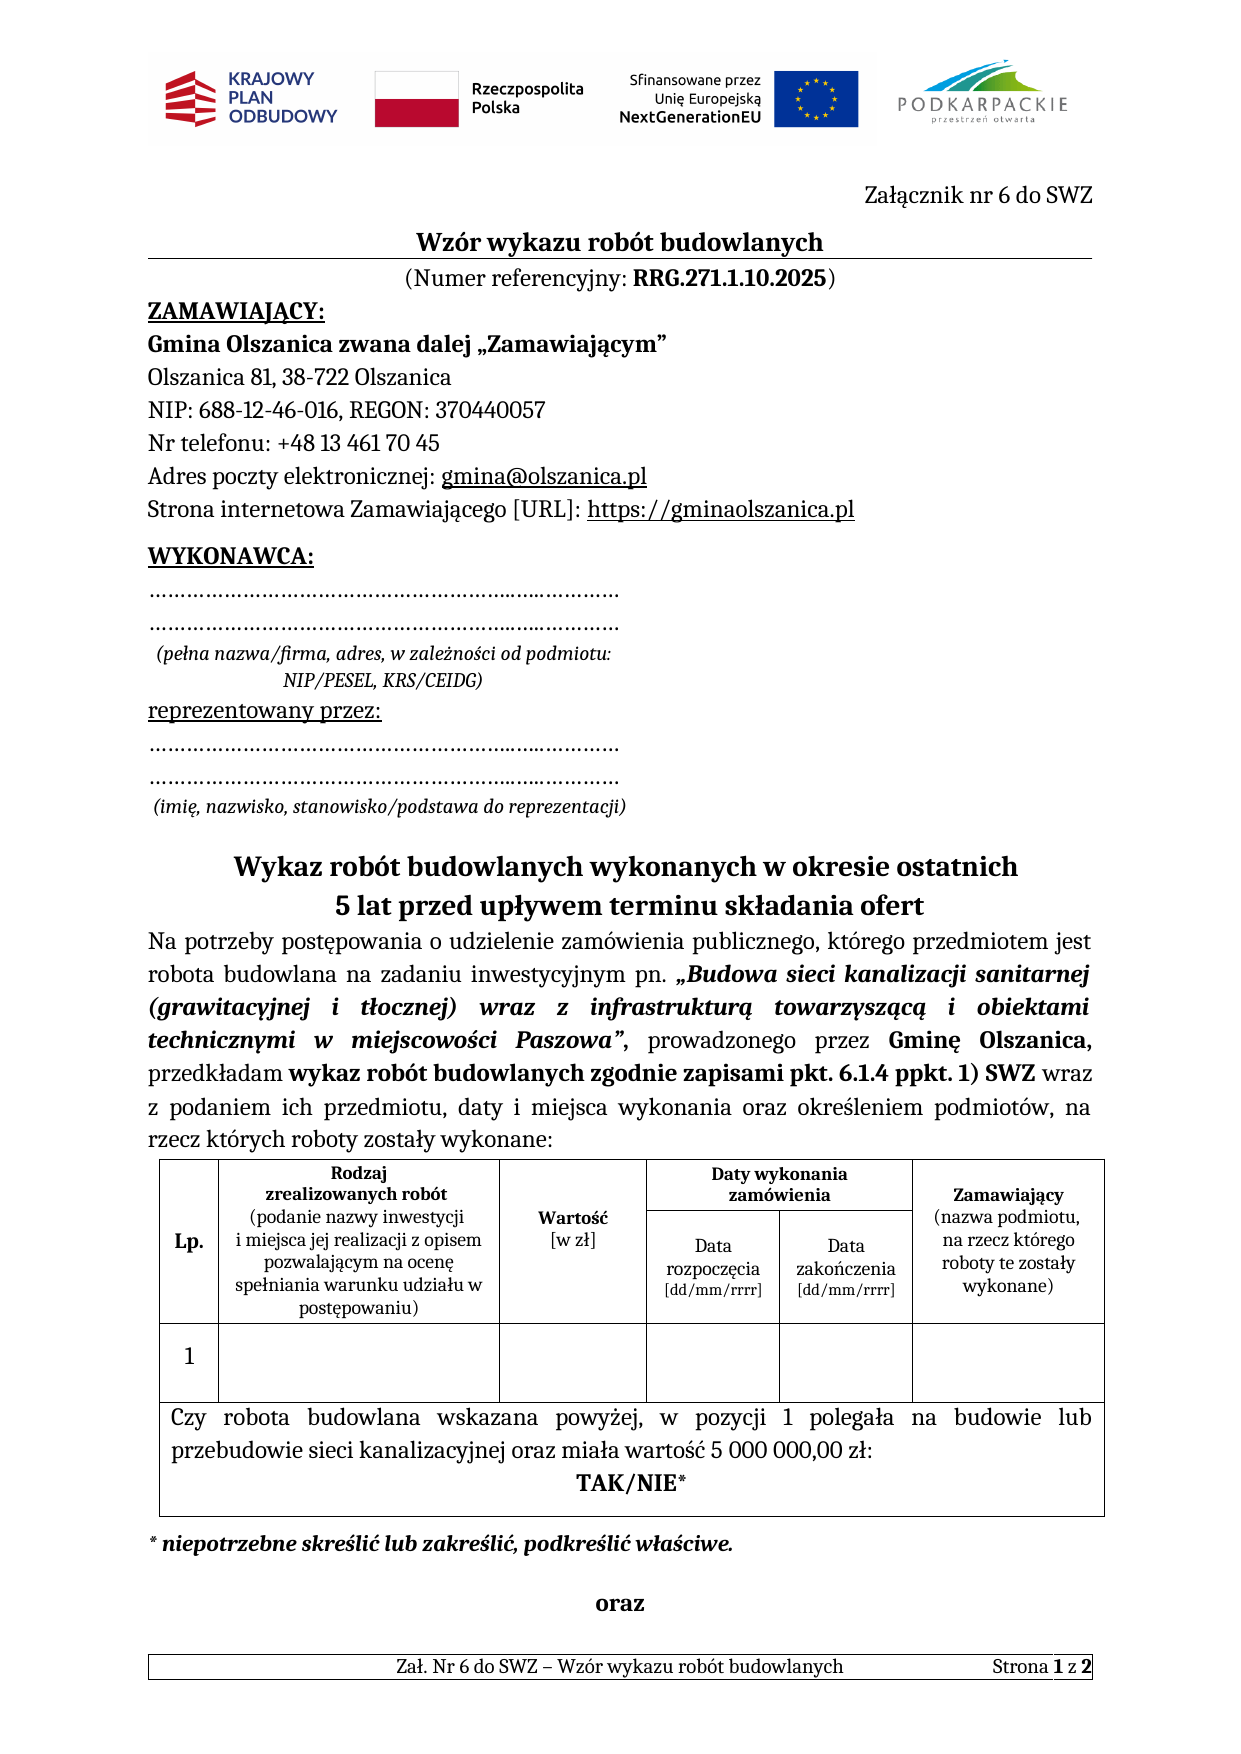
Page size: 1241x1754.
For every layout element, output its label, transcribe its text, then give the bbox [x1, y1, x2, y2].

text (Numer referencyjny: RRG.271.1.10.2025) [148, 264, 1092, 293]
table_cell Data zakończenia [dd/mm/rrrr] [780, 1211, 912, 1322]
text ZAMAWIAJĄCY: [148, 297, 1092, 326]
table_header Daty wykonania zamówienia [647, 1160, 912, 1210]
text * niepotrzebne skreślić lub zakreślić, podkreślić właściwe. [148, 1531, 1092, 1557]
text (pełna nazwa/firma, adres, w zależności od podmiotu: NIP/PESEL, KRS/CEIDG) [148, 641, 621, 693]
text …………………………………………………..…..………… [148, 762, 650, 791]
picture [147, 37, 1089, 146]
table_header Rodzaj zrealizowanych robót (podanie nazwy inwestycji i miejsca jej realizacji z opisem pozwalającym na ocenę spełniania warunku udziału w postępowaniu) [219, 1160, 499, 1322]
text Wzór wykazu robót budowlanych [148, 227, 1092, 258]
table_cell [219, 1324, 499, 1402]
text NIP: 688-12-46-016, REGON: 370440057 [148, 396, 1092, 425]
text (imię, nazwisko, stanowisko/podstawa do reprezentacji) [148, 795, 1092, 819]
text Nr telefonu: +48 13 461 70 45 [148, 429, 1092, 458]
table_header Lp. [160, 1160, 218, 1322]
table_cell 1 [160, 1324, 218, 1402]
text …………………………………………………..…..………… [148, 608, 650, 637]
table_cell Data rozpoczęcia [dd/mm/rrrr] [647, 1211, 779, 1322]
table_cell [500, 1324, 646, 1402]
text Olszanica 81, 38-722 Olszanica [148, 363, 1092, 392]
table_cell [647, 1324, 779, 1402]
text Gmina Olszanica zwana dalej „Zamawiającym” [148, 330, 1092, 359]
table_header Zamawiający (nazwa podmiotu, na rzecz którego roboty te zostały wykonane) [913, 1160, 1104, 1322]
table_cell [780, 1324, 912, 1402]
text Na potrzeby postępowania o udzielenie zamówienia publicznego, którego przedmiotem jest robota budowlana na zadaniu inwestycyjnym pn. „Budowa sieci kanalizacji sanitarnej (grawitacyjnej i tłocznej) wraz z infrastrukturą towarzyszącą i obiektami technicznymi w miejscowości Paszowa”, prowadzonego przez Gminę Olszanica, przedkładam wykaz robót budowlanych zgodnie zapisami pkt. 6.1.4 ppkt. 1) SWZ wraz z podaniem ich przedmiotu, daty i miejsca wykonania oraz określeniem podmiotów, na rzecz których roboty zostały wykonane: [148, 927, 1092, 1154]
text Załącznik nr 6 do SWZ [148, 181, 1092, 209]
text oraz [148, 1588, 1092, 1617]
text Strona internetowa Zamawiającego [URL]: https://gminaolszanica.pl [148, 495, 1092, 524]
text reprezentowany przez: [148, 696, 1092, 725]
table_cell Czy robota budowlana wskazana powyżej, w pozycji 1 polegała na budowie lub przebudowie sieci kanalizacyjnej oraz miała wartość 5 000 000,00 zł: TAK/NIE* [160, 1403, 1104, 1516]
text WYKONAWCA: [148, 542, 1092, 571]
table_header Wartość [w zł] [500, 1160, 646, 1322]
text …………………………………………………..…..………… [148, 575, 650, 604]
text Adres poczty elektronicznej: gmina@olszanica.pl [148, 462, 1092, 491]
text …………………………………………………..…..………… [148, 729, 650, 758]
table_cell [913, 1324, 1104, 1402]
text Wykaz robót budowlanych wykonanych w okresie ostatnich 5 lat przed upływem terminu składania ofert [166, 850, 1092, 922]
